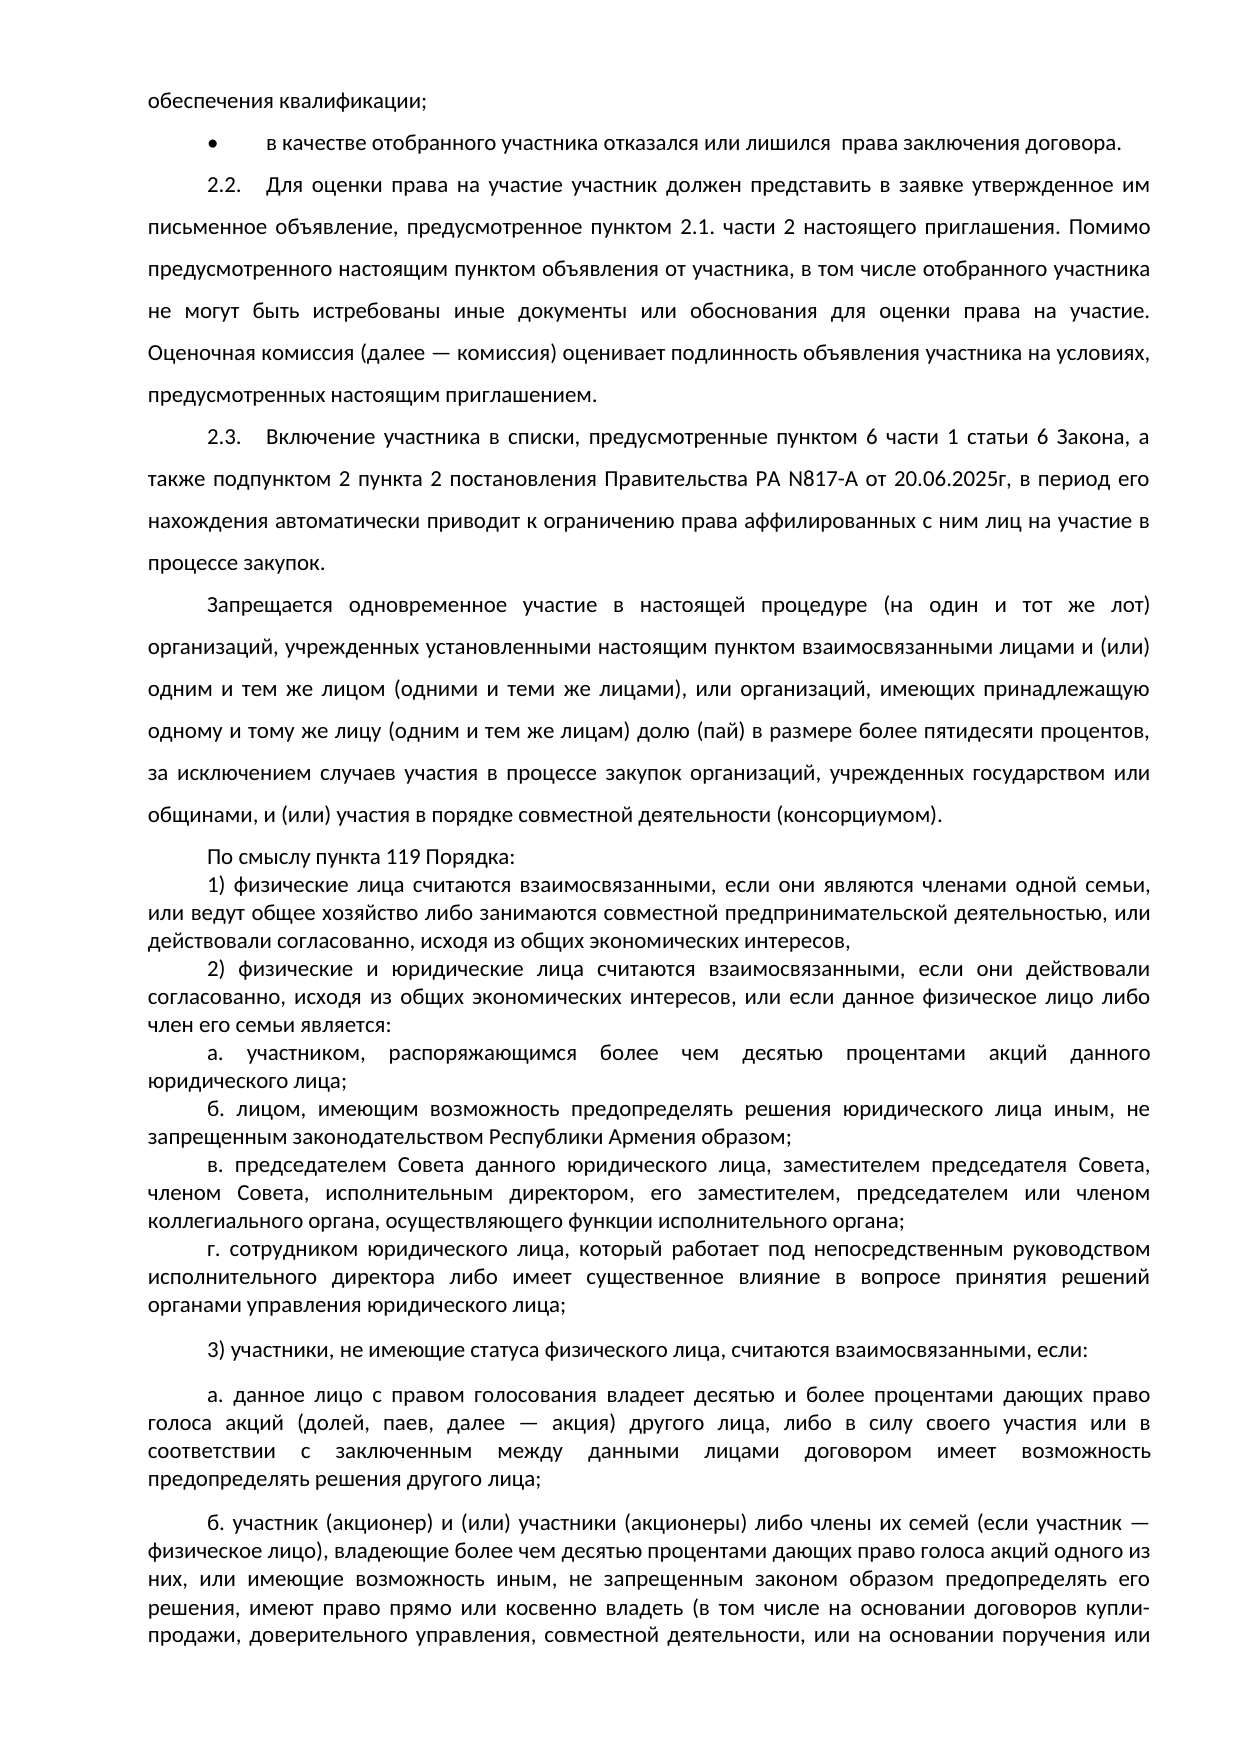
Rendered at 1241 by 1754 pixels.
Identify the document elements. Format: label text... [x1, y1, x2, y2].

text а. участником, распоряжающимся более чем десятью процентами акций данного юридического лица; [148, 1038, 1152, 1094]
text 3) участники, не имеющие статуса физического лица, считаются взаимосвязанными, если: [148, 1335, 1152, 1363]
text б. лицом, имеющим возможность предопределять решения юридического лица иным, не запрещенным законодательством Республики Армения образом; [148, 1094, 1152, 1150]
text Запрещается одновременное участие в настоящей процедуре (на один и тот же лот) организаций, учрежденных установленными настоящим пунктом взаимосвязанными лицами и (или) одним и тем же лицом (одними и теми же лицами), или организаций, имеющих принадлежащую одному и тому же лицу (одним и тем же лицам) долю (пай) в размере более пятидесяти процентов, за исключением случаев участия в процессе закупок организаций, учрежденных государством или общинами, и (или) участия в порядке совместной деятельности (консорциумом). [148, 590, 1152, 828]
text в. председателем Совета данного юридического лица, заместителем председателя Совета, членом Совета, исполнительным директором, его заместителем, председателем или членом коллегиального органа, осуществляющего функции исполнительного органа; [148, 1150, 1152, 1234]
text 2.3. Включение участника в списки, предусмотренные пунктом 6 части 1 статьи 6 Закона, а также подпунктом 2 пункта 2 постановления Правительства РА N817-А от 20.06.2025г, в период его нахождения автоматически приводит к ограничению права аффилированных с ним лиц на участие в процессе закупок. [148, 422, 1152, 576]
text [148, 1508, 1152, 1649]
text 1) физические лица считаются взаимосвязанными, если они являются членами одной семьи, или ведут общее хозяйство либо занимаются совместной предпринимательской деятельностью, или действовали согласованно, исходя из общих экономических интересов, [148, 870, 1152, 954]
text По смыслу пункта 119 Порядка: [148, 842, 1152, 870]
text 2) физические и юридические лица считаются взаимосвязанными, если они действовали согласованно, исходя из общих экономических интересов, или если данное физическое лицо либо член его семьи является: [148, 954, 1152, 1038]
text г. сотрудником юридического лица, который работает под непосредственным руководством исполнительного директора либо имеет существенное влияние в вопросе принятия решений органами управления юридического лица; [148, 1234, 1152, 1318]
text 2.2. Для оценки права на участие участник должен представить в заявке утвержденное им письменное объявление, предусмотренное пунктом 2.1. части 2 настоящего приглашения. Помимо предусмотренного настоящим пунктом объявления от участника, в том числе отобранного участника не могут быть истребованы иные документы или обоснования для оценки права на участие. Оценочная комиссия (далее — комиссия) оценивает подлинность объявления участника на условиях, предусмотренных настоящим приглашением. [148, 170, 1152, 408]
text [148, 86, 1152, 114]
text • в качестве отобранного участника отказался или лишился права заключения договора. [148, 128, 1152, 156]
text а. данное лицо с правом голосования владеет десятью и более процентами дающих право голоса акций (долей, паев, далее — акция) другого лица, либо в силу своего участия или в соответствии с заключенным между данными лицами договором имеет возможность предопределять решения другого лица; [148, 1380, 1152, 1492]
